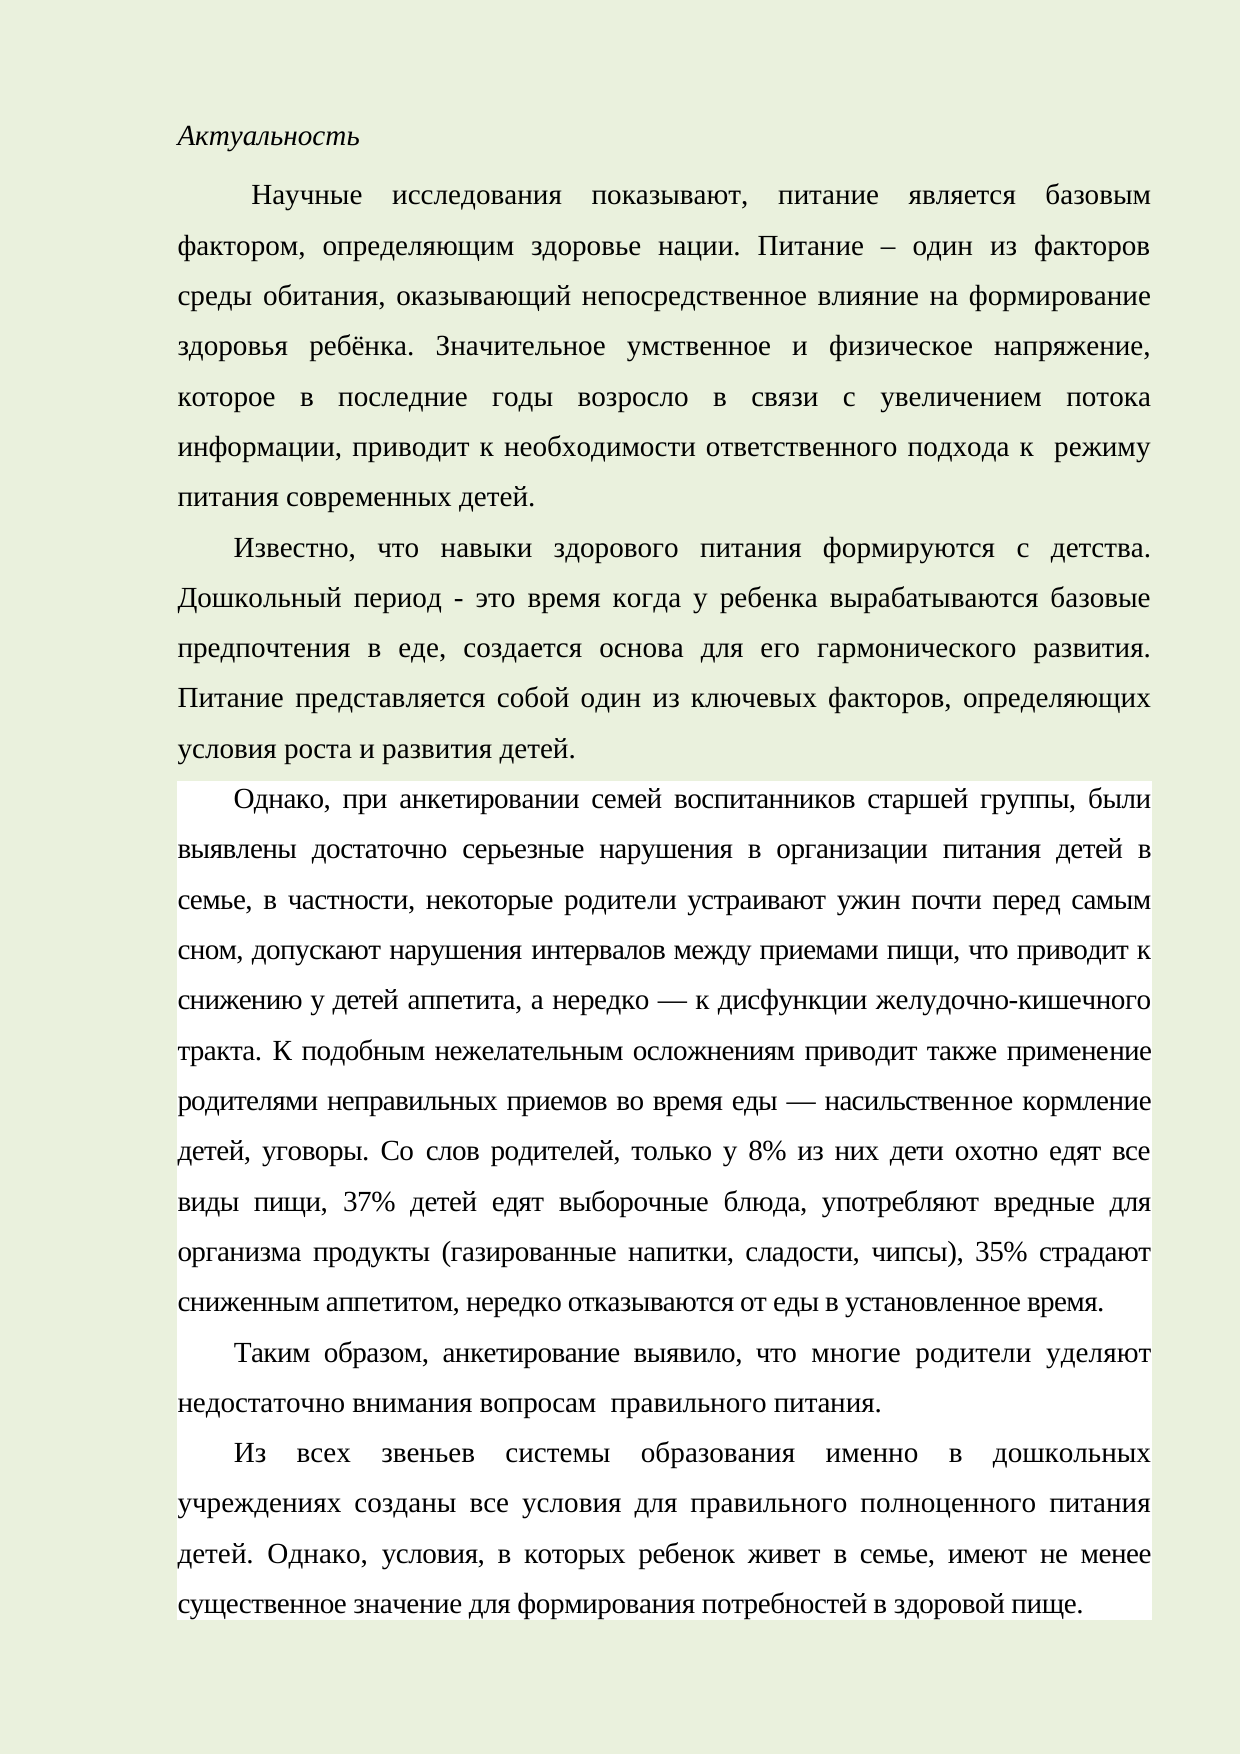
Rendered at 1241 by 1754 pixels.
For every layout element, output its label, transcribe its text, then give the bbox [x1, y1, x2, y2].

text Актуальность [177, 118, 1152, 152]
text Известно, что навыки здорового питания формируются с детства. Дошкольный период - это время когда у ребенка вырабатываются базовые предпочтения в еде, создается основа для его гармонического развития. Питание представляется собой один из ключевых факторов, определяющих условия роста и развития детей. [177, 530, 1152, 764]
text Из всех звеньев системы образования именно в дошкольных учреждениях созданы все условия для правильного полноценного питания детей. Однако, условия, в которых ребенок живет в семье, имеют не менее существенное значение для формирования потребностей в здоровой пище. [177, 1435, 1152, 1620]
text Таким образом, анкетирование выявило, что многие родители уделяют недостаточно внимания вопросам правильного питания. [177, 1335, 1152, 1418]
text Однако, при анкетировании семей воспитанников старшей группы, были выявлены достаточно серьезные нарушения в организации питания детей в семье, в частности, некоторые родители устраивают ужин почти перед самым сном, допускают нарушения интервалов между приемами пищи, что приводит к снижению у детей аппетита, а нередко — к дисфункции желудочно-кишечного тракта. К подобным нежелательным осложнениям приводит также применение родителями неправильных приемов во время еды — насильственное кормление детей, уговоры. Со слов родителей, только у 8% из них дети охотно едят все виды пищи, 37% детей едят выборочные блюда, употребляют вредные для организма продукты (газированные напитки, сладости, чипсы), 35% страдают сниженным аппетитом, нередко отказываются от еды в установленное время. [177, 781, 1152, 1318]
text Научные исследования показывают, питание является базовым фактором, определяющим здоровье нации. Питание – один из факторов среды обитания, оказывающий непосредственное влияние на формирование здоровья ребёнка. Значительное умственное и физическое напряжение, которое в последние годы возросло в связи с увеличением потока информации, приводит к необходимости ответственного подхода к режиму питания современных детей. [177, 177, 1152, 513]
